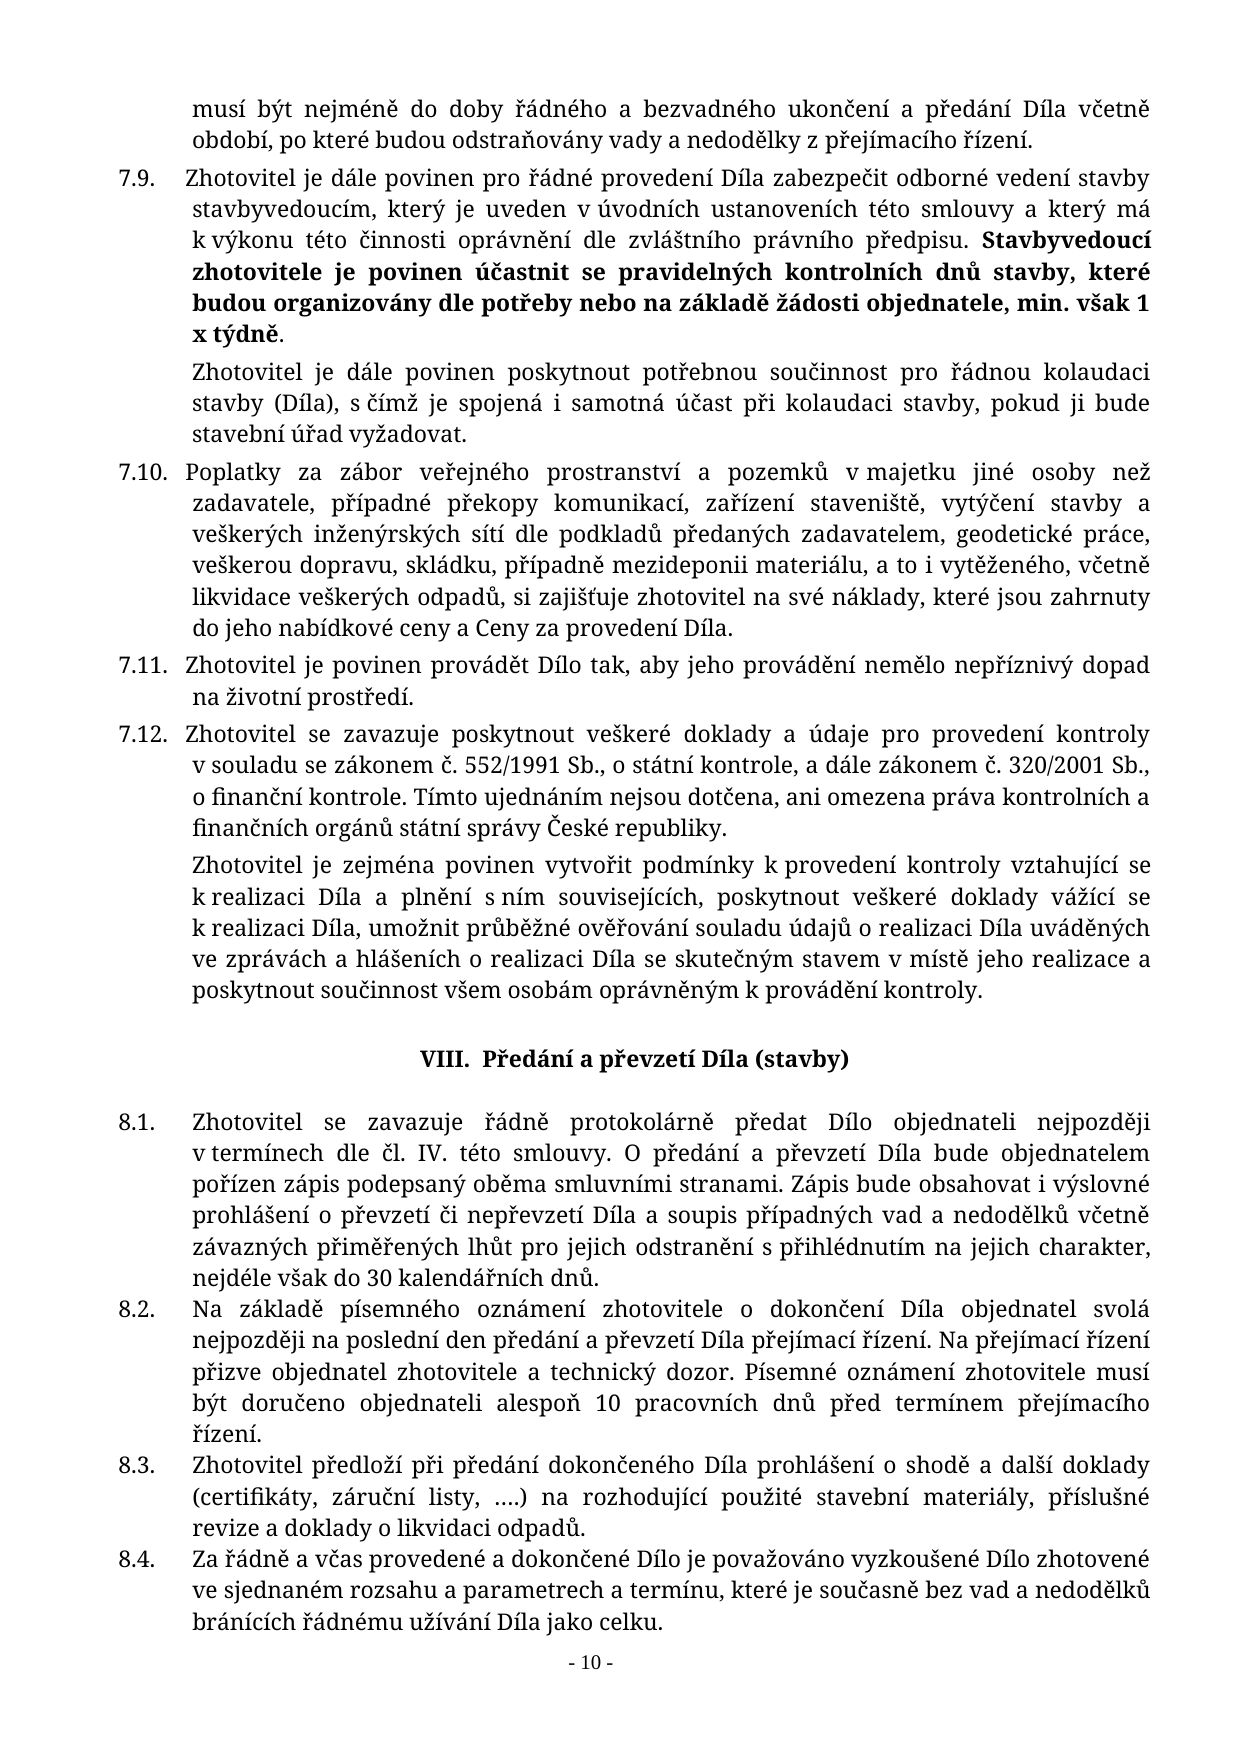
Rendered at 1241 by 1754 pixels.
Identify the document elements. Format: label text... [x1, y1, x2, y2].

list Zhotovitel je dále povinen pro řádné provedení Díla zabezpečit odborné vedení stavby stavbyvedoucím, který je uveden v úvodních ustanoveních této smlouvy a který má k výkonu této činnosti oprávnění dle zvláštního právního předpisu. Stavbyvedoucí zhotovitele je povinen účastnit se pravidelných kontrolních dnů stavby, které budou organizovány dle potřeby nebo na základě žádosti objednatele, min. však 1 x týdně. [118, 162, 1152, 349]
list Zhotovitel se zavazuje řádně protokolárně předat Dílo objednateli nejpozději v termínech dle čl. IV. této smlouvy. O předání a převzetí Díla bude objednatelem pořízen zápis podepsaný oběma smluvními stranami. Zápis bude obsahovat i výslovné prohlášení o převzetí či nepřevzetí Díla a soupis případných vad a nedodělků včetně závazných přiměřených lhůt pro jejich odstranění s přihlédnutím na jejich charakter, nejdéle však do 30 kalendářních dnů. [118, 1105, 1152, 1293]
list Zhotovitel předloží při předání dokončeného Díla prohlášení o shodě a další doklady (certifikáty, záruční listy, ….) na rozhodující použité stavební materiály, příslušné revize a doklady o likvidaci odpadů. [118, 1449, 1152, 1543]
text VIII. Předání a převzetí Díla (stavby) [118, 1043, 1152, 1074]
text Zhotovitel je zejména povinen vytvořit podmínky k provedení kontroly vztahující se k realizaci Díla a plnění s ním souvisejících, poskytnout veškeré doklady vážící se k realizaci Díla, umožnit průběžné ověřování souladu údajů o realizaci Díla uváděných ve zprávách a hlášeních o realizaci Díla se skutečným stavem v místě jeho realizace a poskytnout součinnost všem osobám oprávněným k provádění kontroly. [192, 849, 1152, 1005]
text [192, 93, 1152, 155]
list Na základě písemného oznámení zhotovitele o dokončení Díla objednatel svolá nejpozději na poslední den předání a převzetí Díla přejímací řízení. Na přejímací řízení přizve objednatel zhotovitele a technický dozor. Písemné oznámení zhotovitele musí být doručeno objednateli alespoň 10 pracovních dnů před termínem přejímacího řízení. [118, 1293, 1152, 1449]
list Zhotovitel je povinen provádět Dílo tak, aby jeho provádění nemělo nepříznivý dopad na životní prostředí. [118, 649, 1152, 712]
list Poplatky za zábor veřejného prostranství a pozemků v majetku jiné osoby než zadavatele, případné překopy komunikací, zařízení staveniště, vytýčení stavby a veškerých inženýrských sítí dle podkladů předaných zadavatelem, geodetické práce, veškerou dopravu, skládku, případně mezideponii materiálu, a to i vytěženého, včetně likvidace veškerých odpadů, si zajišťuje zhotovitel na své náklady, které jsou zahrnuty do jeho nabídkové ceny a Ceny za provedení Díla. [118, 455, 1152, 643]
text Zhotovitel je dále povinen poskytnout potřebnou součinnost pro řádnou kolaudaci stavby (Díla), s čímž je spojená i samotná účast při kolaudaci stavby, pokud ji bude stavební úřad vyžadovat. [192, 355, 1152, 449]
list Za řádně a včas provedené a dokončené Dílo je považováno vyzkoušené Dílo zhotovené ve sjednaném rozsahu a parametrech a termínu, které je současně bez vad a nedodělků bránících řádnému užívání Díla jako celku. [118, 1543, 1152, 1637]
list Zhotovitel se zavazuje poskytnout veškeré doklady a údaje pro provedení kontroly v souladu se zákonem č. 552/1991 Sb., o státní kontrole, a dále zákonem č. 320/2001 Sb., o finanční kontrole. Tímto ujednáním nejsou dotčena, ani omezena práva kontrolních a finančních orgánů státní správy České republiky. [118, 718, 1152, 843]
